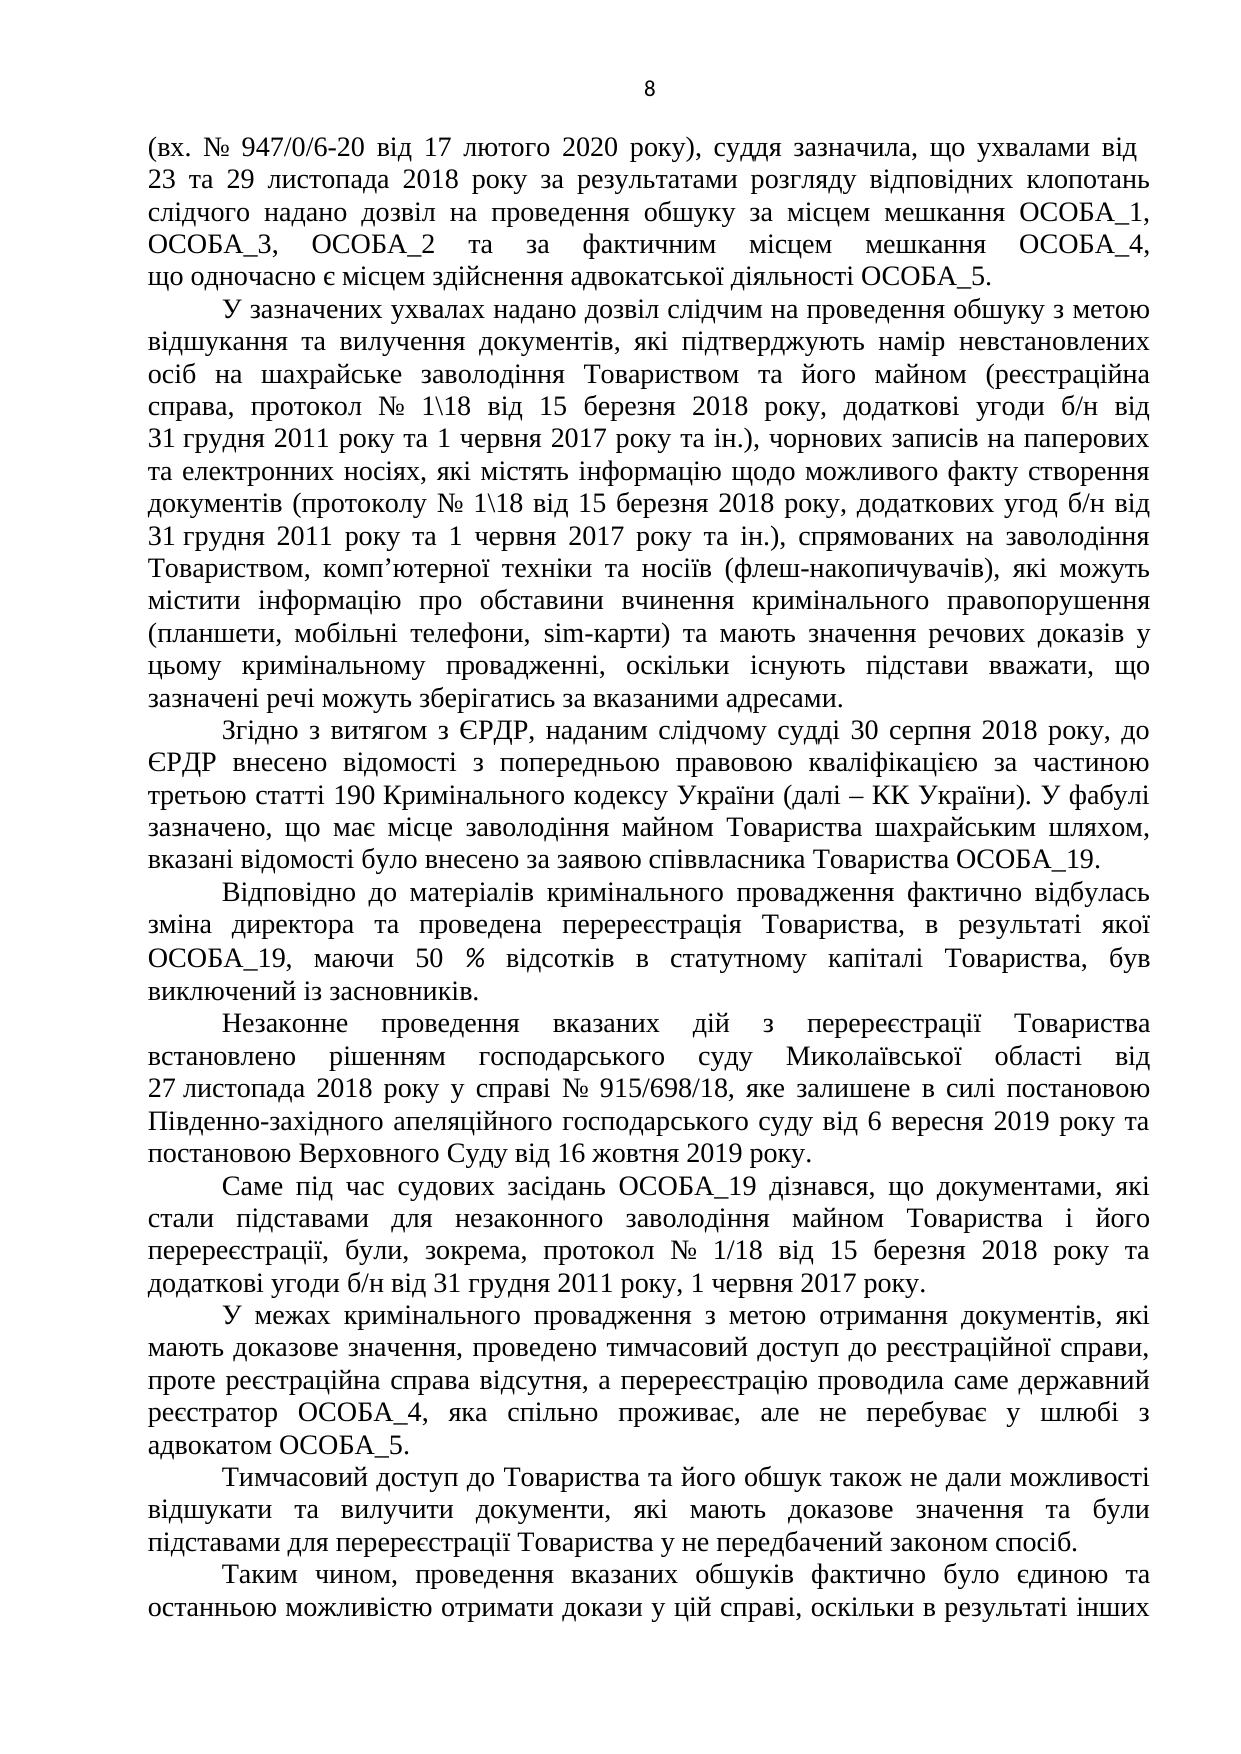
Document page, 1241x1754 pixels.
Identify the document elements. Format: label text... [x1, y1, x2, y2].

text У зазначених ухвалах надано дозвіл слідчим на проведення обшуку з метою відшукання та вилучення документів, які підтверджують намір невстановлених осіб на шахрайське заволодіння Товариством та його майном (реєстраційна справа, протокол № 1\18 від 15 березня 2018 року, додаткові угоди б/н від 31 грудня 2011 року та 1 червня 2017 року та ін.), чорнових записів на паперових та електронних носіях, які містять інформацію щодо можливого факту створення документів (протоколу № 1\18 від 15 березня 2018 року, додаткових угод б/н від 31 грудня 2011 року та 1 червня 2017 року та ін.), спрямованих на заволодіння Товариством, комп’ютерної техніки та носіїв (флеш-накопичувачів), які можуть містити інформацію про обставини вчинення кримінального правопорушення (планшети, мобільні телефони, sim-карти) та мають значення речових доказів у цьому кримінальному провадженні, оскільки існують підстави вважати, що зазначені речі можуть зберігатись за вказаними адресами. [148, 292, 1152, 713]
text Саме під час судових засідань ОСОБА_19 дізнався, що документами, які стали підставами для незаконного заволодіння майном Товариства і його перереєстрації, були, зокрема, протокол № 1/18 від 15 березня 2018 року та додаткові угоди б/н від 31 грудня 2011 року, 1 червня 2017 року. [148, 1168, 1152, 1298]
text Згідно з витягом з ЄРДР, наданим слідчому судді 30 серпня 2018 року, до ЄРДР внесено відомості з попередньою правовою кваліфікацією за частиною третьою статті 190 Кримінального кодексу України (далі – КК України). У фабулі зазначено, що має місце заволодіння майном Товариства шахрайським шляхом, вказані відомості було внесено за заявою співвласника Товариства ОСОБА_19. [148, 713, 1152, 875]
text У межах кримінального провадження з метою отримання документів, які мають доказове значення, проведено тимчасовий доступ до реєстраційної справи, проте реєстраційна справа відсутня, а перереєстрацію проводила саме державний реєстратор ОСОБА_4, яка спільно проживає, але не перебуває у шлюбі з адвокатом ОСОБА_5. [148, 1298, 1152, 1460]
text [148, 1557, 1152, 1622]
text Незаконне проведення вказаних дій з перереєстрації Товариства встановлено рішенням господарського суду Миколаївської області від 27 листопада 2018 року у справі № 915/698/18, яке залишене в силі постановою Південно-західного апеляційного господарського суду від 6 вересня 2019 року та постановою Верховного Суду від 16 жовтня 2019 року. [148, 1007, 1152, 1168]
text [148, 130, 1152, 292]
text Відповідно до матеріалів кримінального провадження фактично відбулась зміна директора та проведена перереєстрація Товариства, в результаті якої ОСОБА_19, маючи 50 % відсотків в статутному капіталі Товариства, був виключений із засновників. [148, 875, 1152, 1007]
text Тимчасовий доступ до Товариства та його обшук також не дали можливості відшукати та вилучити документи, які мають доказове значення та були підставами для перереєстрації Товариства у не передбачений законом спосіб. [148, 1460, 1152, 1557]
